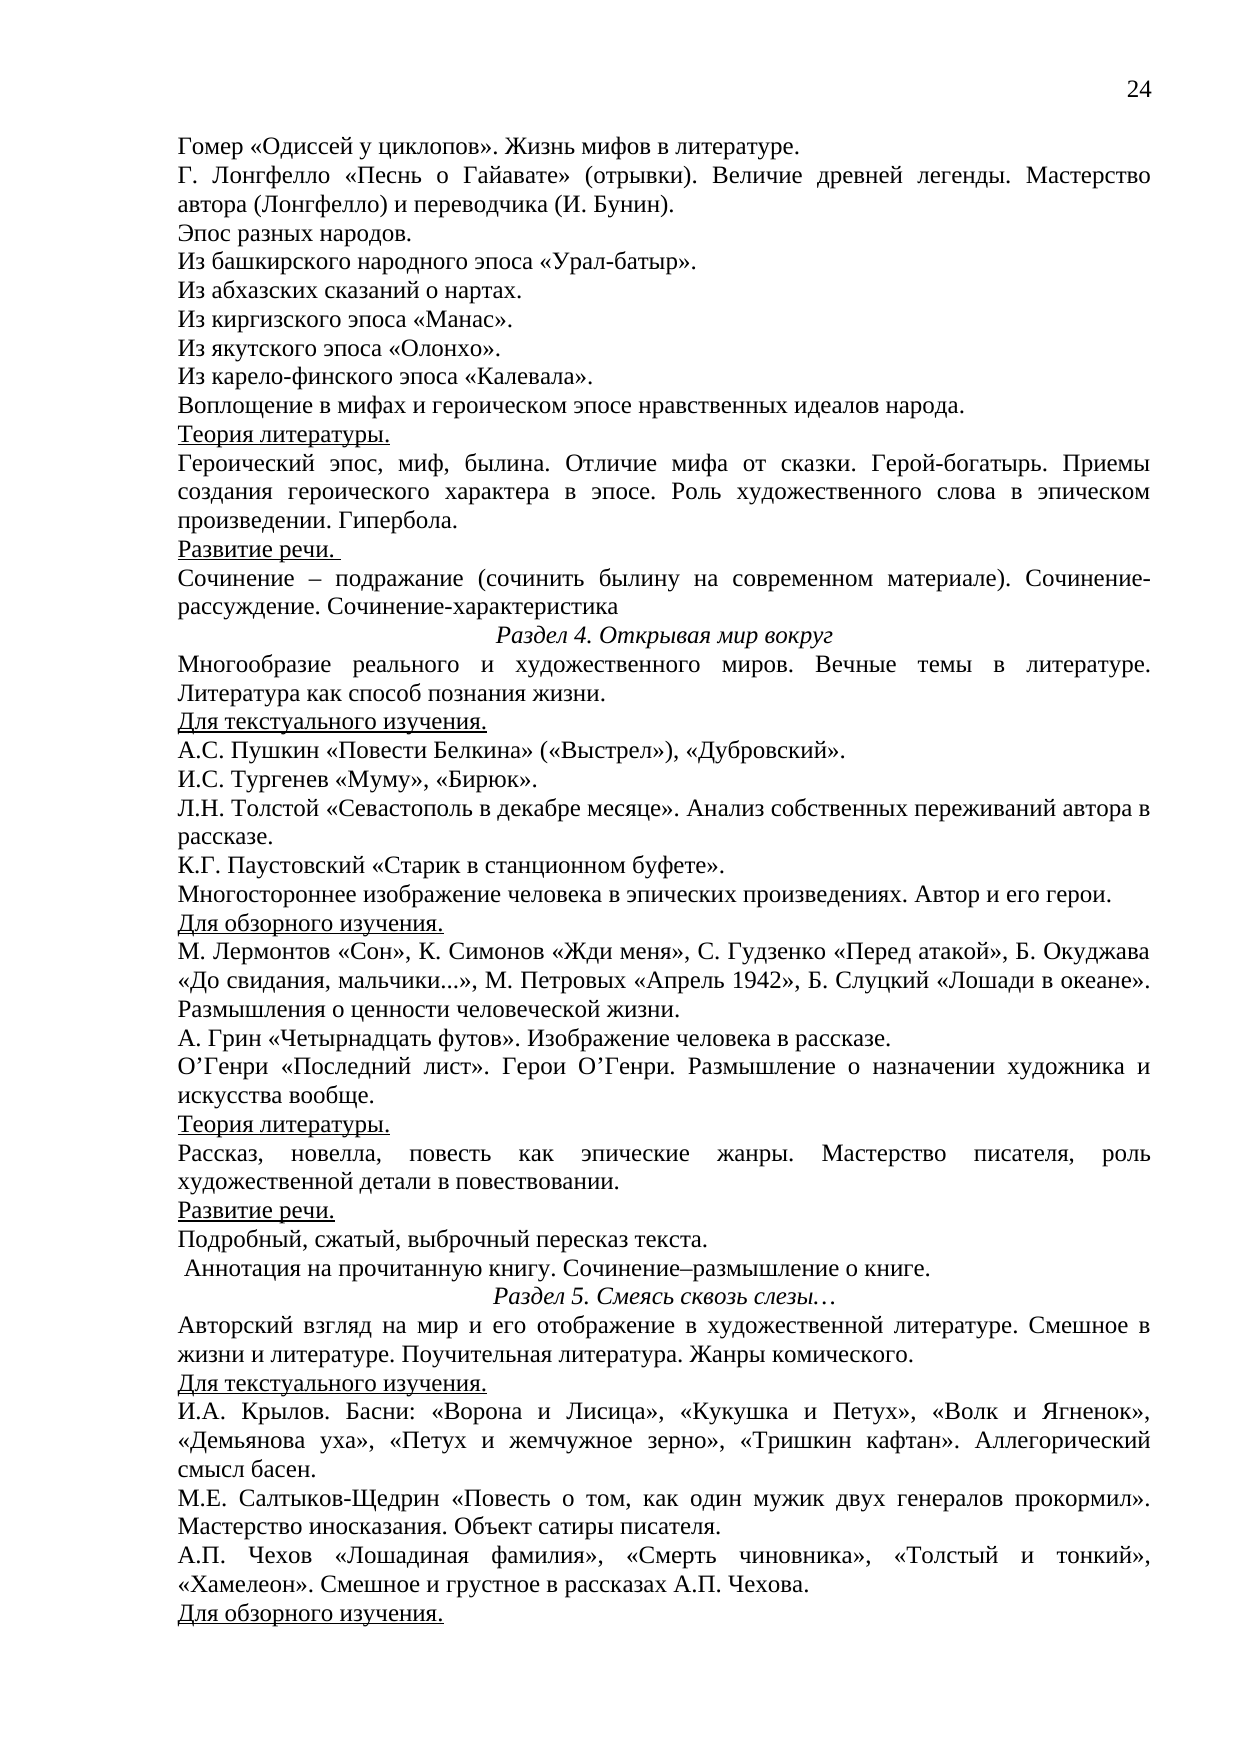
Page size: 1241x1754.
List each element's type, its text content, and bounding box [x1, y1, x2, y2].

text Эпос разных народов. [177, 218, 1152, 246]
text Теория литературы. [177, 1109, 1152, 1138]
text Подробный, сжатый, выброчный пересказ текста. [177, 1224, 1152, 1253]
text А. Грин «Четырнадцать футов». Изображение человека в рассказе. [177, 1023, 1152, 1051]
text Для обзорного изучения. [177, 908, 1152, 936]
text И.А. Крылов. Басни: «Ворона и Лисица», «Кукушка и Петух», «Волк и Ягненок», «Демьянова уха», «Петух и жемчужное зерно», «Тришкин кафтан». Аллегорический смысл басен. [177, 1396, 1152, 1483]
text Рассказ, новелла, повесть как эпические жанры. Мастерство писателя, роль художественной детали в повествовании. [177, 1138, 1152, 1195]
text Теория литературы. [177, 419, 1152, 448]
text К.Г. Паустовский «Старик в станционном буфете». [177, 850, 1152, 879]
text Из башкирского народного эпоса «Урал-батыр». [177, 246, 1152, 275]
text Раздел 5. Смеясь сквозь слезы… [177, 1281, 1152, 1310]
text Из якутского эпоса «Олонхо». [177, 333, 1152, 361]
text А.С. Пушкин «Повести Белкина» («Выстрел»), «Дубровский». [177, 735, 1152, 764]
text Аннотация на прочитанную книгу. Сочинение–размышление о книге. [177, 1253, 1152, 1281]
text Г. Лонгфелло «Песнь о Гайавате» (отрывки). Величие древней легенды. Мастерство автора (Лонгфелло) и переводчика (И. Бунин). [177, 160, 1152, 218]
text Сочинение – подражание (сочинить былину на современном материале). Сочинение-рассуждение. Сочинение-характеристика [177, 563, 1152, 620]
text И.С. Тургенев «Муму», «Бирюк». [177, 764, 1152, 793]
text Из киргизского эпоса «Манас». [177, 304, 1152, 333]
text Для текстуального изучения. [177, 1368, 1152, 1396]
text А.П. Чехов «Лошадиная фамилия», «Смерть чиновника», «Толстый и тонкий», «Хамелеон». Смешное и грустное в рассказах А.П. Чехова. [177, 1540, 1152, 1598]
text Многостороннее изображение человека в эпических произведениях. Автор и его герои. [177, 879, 1152, 908]
text Многообразие реального и художественного миров. Вечные темы в литературе. Литература как способ познания жизни. [177, 649, 1152, 706]
text Для обзорного изучения. [177, 1598, 1152, 1626]
text Воплощение в мифах и героическом эпосе нравственных идеалов народа. [177, 390, 1152, 419]
text Л.Н. Толстой «Севастополь в декабре месяце». Анализ собственных переживаний автора в рассказе. [177, 793, 1152, 850]
text Раздел 4. Открывая мир вокруг [177, 620, 1152, 649]
text М.Е. Салтыков-Щедрин «Повесть о том, как один мужик двух генералов прокормил». Мастерство иносказания. Объект сатиры писателя. [177, 1483, 1152, 1540]
text Гомер «Одиссей у циклопов». Жизнь мифов в литературе. [177, 131, 1152, 160]
text Из абхазских сказаний о нартах. [177, 275, 1152, 304]
text Для текстуального изучения. [177, 706, 1152, 735]
text Развитие речи. [177, 534, 1152, 563]
text Авторский взгляд на мир и его отображение в художественной литературе. Смешное в жизни и литературе. Поучительная литература. Жанры комического. [177, 1310, 1152, 1368]
text О’Генри «Последний лист». Герои О’Генри. Размышление о назначении художника и искусства вообще. [177, 1051, 1152, 1109]
text Героический эпос, миф, былина. Отличие мифа от сказки. Герой-богатырь. Приемы создания героического характера в эпосе. Роль художественного слова в эпическом произведении. Гипербола. [177, 448, 1152, 534]
text Развитие речи. [177, 1195, 1152, 1224]
text Из карело-финского эпоса «Калевала». [177, 361, 1152, 390]
text М. Лермонтов «Сон», К. Симонов «Жди меня», С. Гудзенко «Перед атакой», Б. Окуджава «До свидания, мальчики...», М. Петровых «Апрель 1942», Б. Слуцкий «Лошади в океане». Размышления о ценности человеческой жизни. [177, 936, 1152, 1023]
